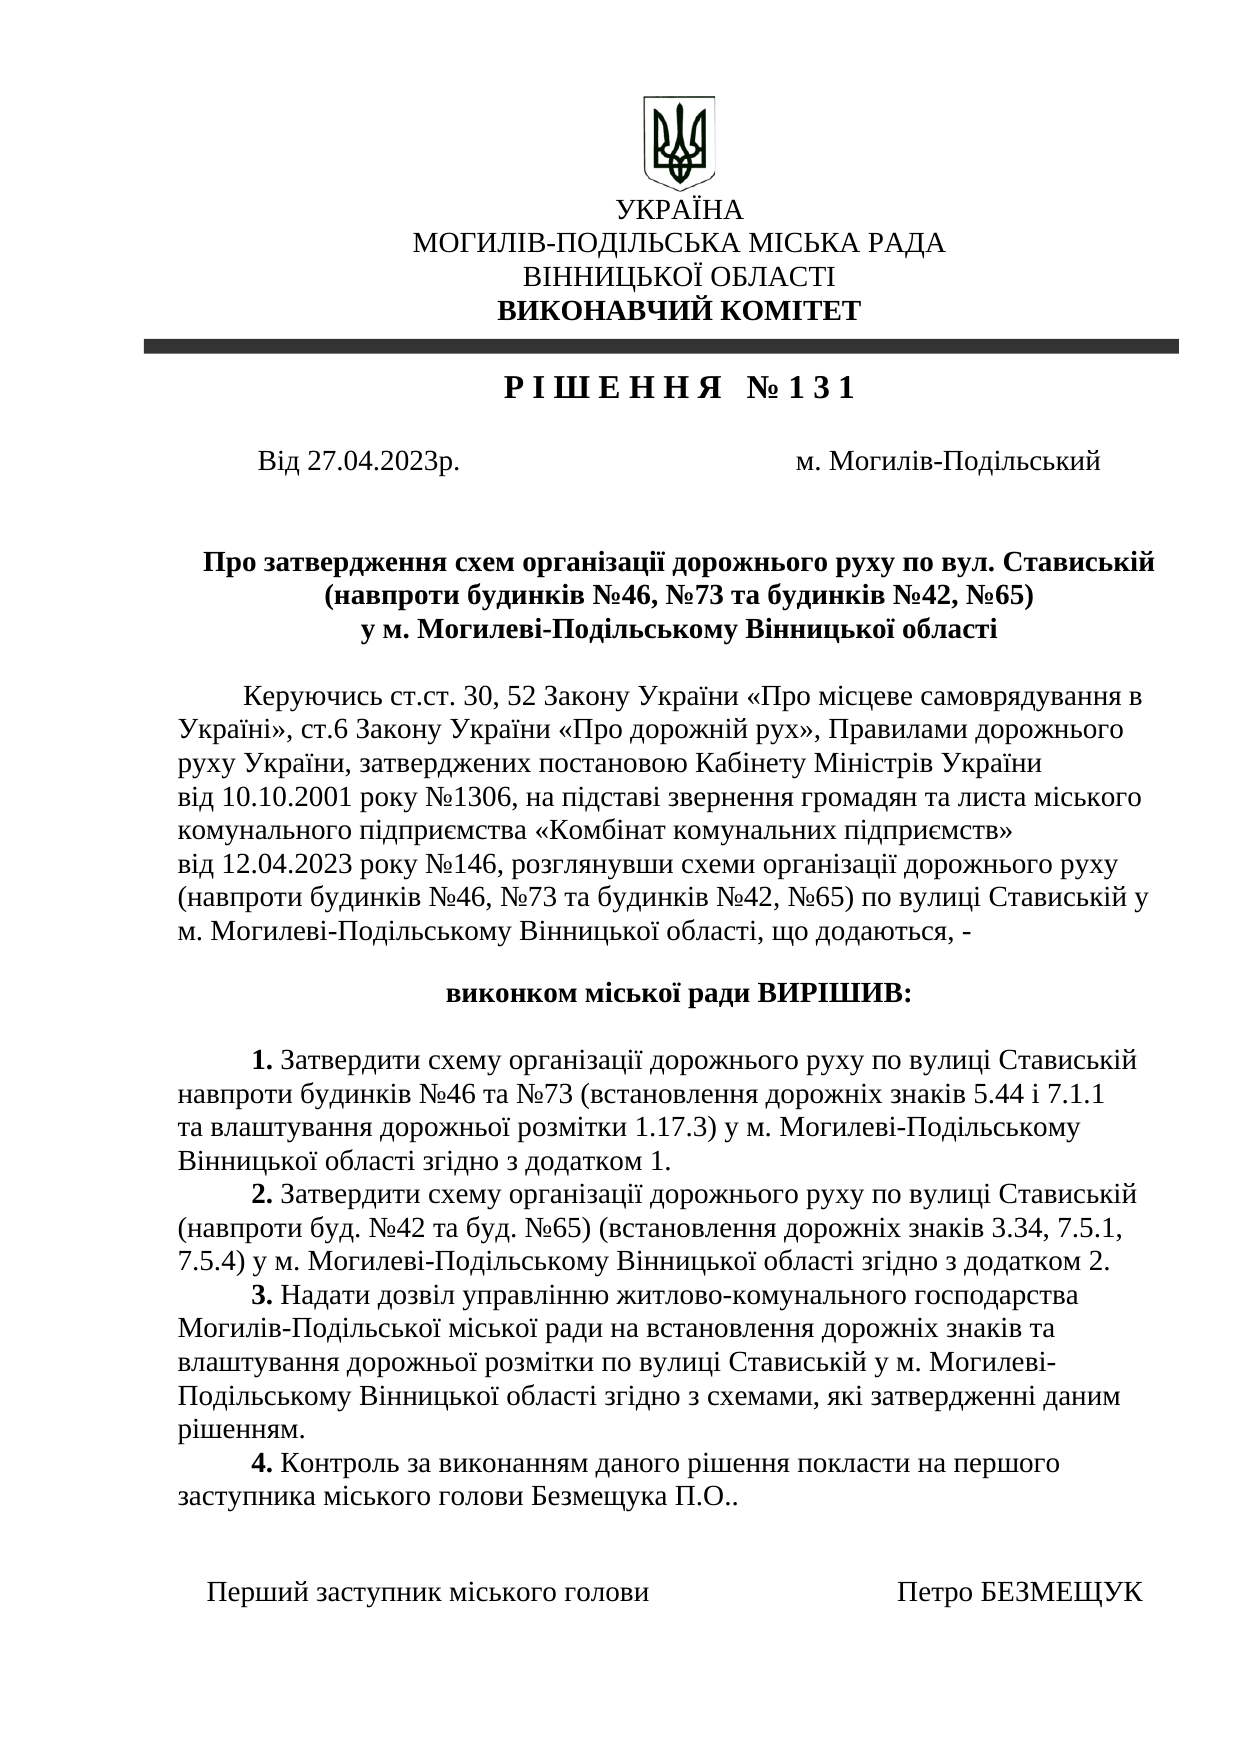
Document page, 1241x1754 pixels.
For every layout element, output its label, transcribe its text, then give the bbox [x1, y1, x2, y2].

text (навпроти будинків №46, №73 та будинків №42, №65) [177, 577, 1181, 611]
text УКРАЇНА МОГИЛІВ-ПОДІЛЬСЬКА МІСЬКА РАДА ВІННИЦЬКОЇ ОБЛАСТІ [177, 192, 1181, 293]
text РІШЕННЯ №131 [177, 339, 1181, 406]
text 4. Контроль за виконанням даного рішення покласти на першого заступника міського голови Безмещука П.О.. [177, 1445, 1181, 1512]
picture [643, 96, 716, 192]
text Керуючись ст.ст. 30, 52 Закону України «Про місцеве самоврядування в Україні», ст.6 Закону України «Про дорожній рух», Правилами дорожнього руху України, затверджених постановою Кабінету Міністрів України [177, 678, 1181, 779]
text виконком міської ради ВИРІШИВ: [177, 975, 1181, 1009]
text 3. Надати дозвіл управлінню житлово-комунального господарства Могилів-Подільської міської ради на встановлення дорожніх знаків та влаштування дорожньої розмітки по вулиці Ставиській у м. Могилеві-Подільському Вінницької області згідно з схемами, які затвердженні даним рішенням. [177, 1277, 1181, 1445]
text від 10.10.2001 року №1306, на підставі звернення громадян та листа міського комунального підприємства «Комбінат комунальних підприємств» [177, 779, 1181, 846]
text 2. Затвердити схему організації дорожнього руху по вулиці Ставиській (навпроти буд. №42 та буд. №65) (встановлення дорожніх знаків 3.34, 7.5.1, 7.5.4) у м. Могилеві-Подільському Вінницької області згідно з додатком 2. [177, 1176, 1181, 1277]
text та влаштування дорожньої розмітки 1.17.3) у м. Могилеві-Подільському Вінницької області згідно з додатком 1. [177, 1109, 1181, 1176]
text у м. Могилеві-Подільському Вінницької області [177, 611, 1181, 644]
text ВИКОНАВЧИЙ КОМІТЕТ [177, 293, 1181, 326]
text Перший заступник міського голови Петро БЕЗМЕЩУК [177, 1574, 1181, 1608]
text Від 27.04.2023р. м. Могилів-Подільський [177, 443, 1181, 477]
text 1. Затвердити схему організації дорожнього руху по вулиці Ставиській навпроти будинків №46 та №73 (встановлення дорожніх знаків 5.44 і 7.1.1 [177, 1042, 1181, 1109]
text Про затвердження схем організації дорожнього руху по вул. Ставиській [177, 544, 1181, 577]
text від 12.04.2023 року №146, розглянувши схеми організації дорожнього руху (навпроти будинків №46, №73 та будинків №42, №65) по вулиці Ставиській у м. Могилеві-Подільському Вінницької області, що додаються, - [177, 846, 1181, 946]
